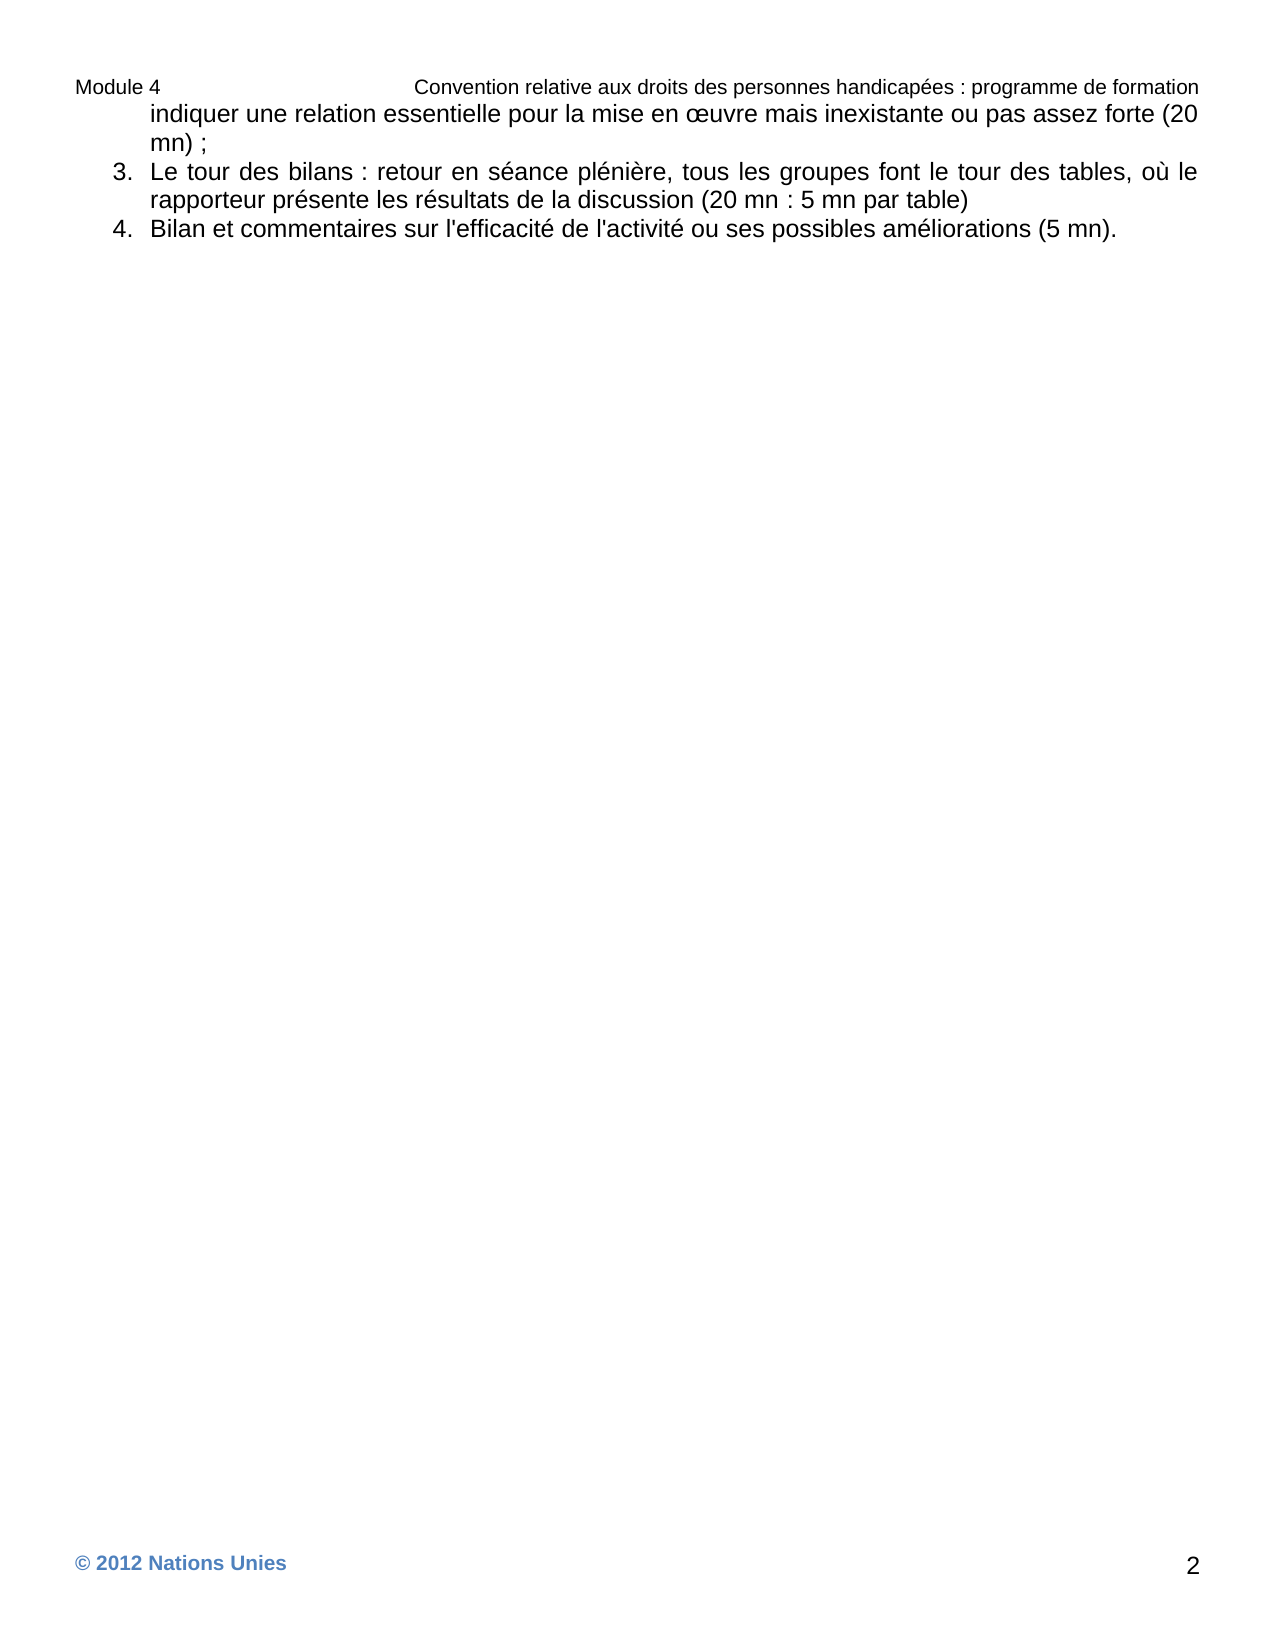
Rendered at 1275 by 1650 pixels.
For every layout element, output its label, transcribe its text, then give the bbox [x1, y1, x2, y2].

list Bilan et commentaires sur l'efficacité de l'activité ou ses possibles améliorations (5 mn). [112, 214, 1200, 243]
list Le tour des bilans : retour en séance plénière, tous les groupes font le tour des tables, où le rapporteur présente les résultats de la discussion (20 mn : 5 mn par table) [112, 156, 1200, 214]
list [112, 99, 1200, 156]
